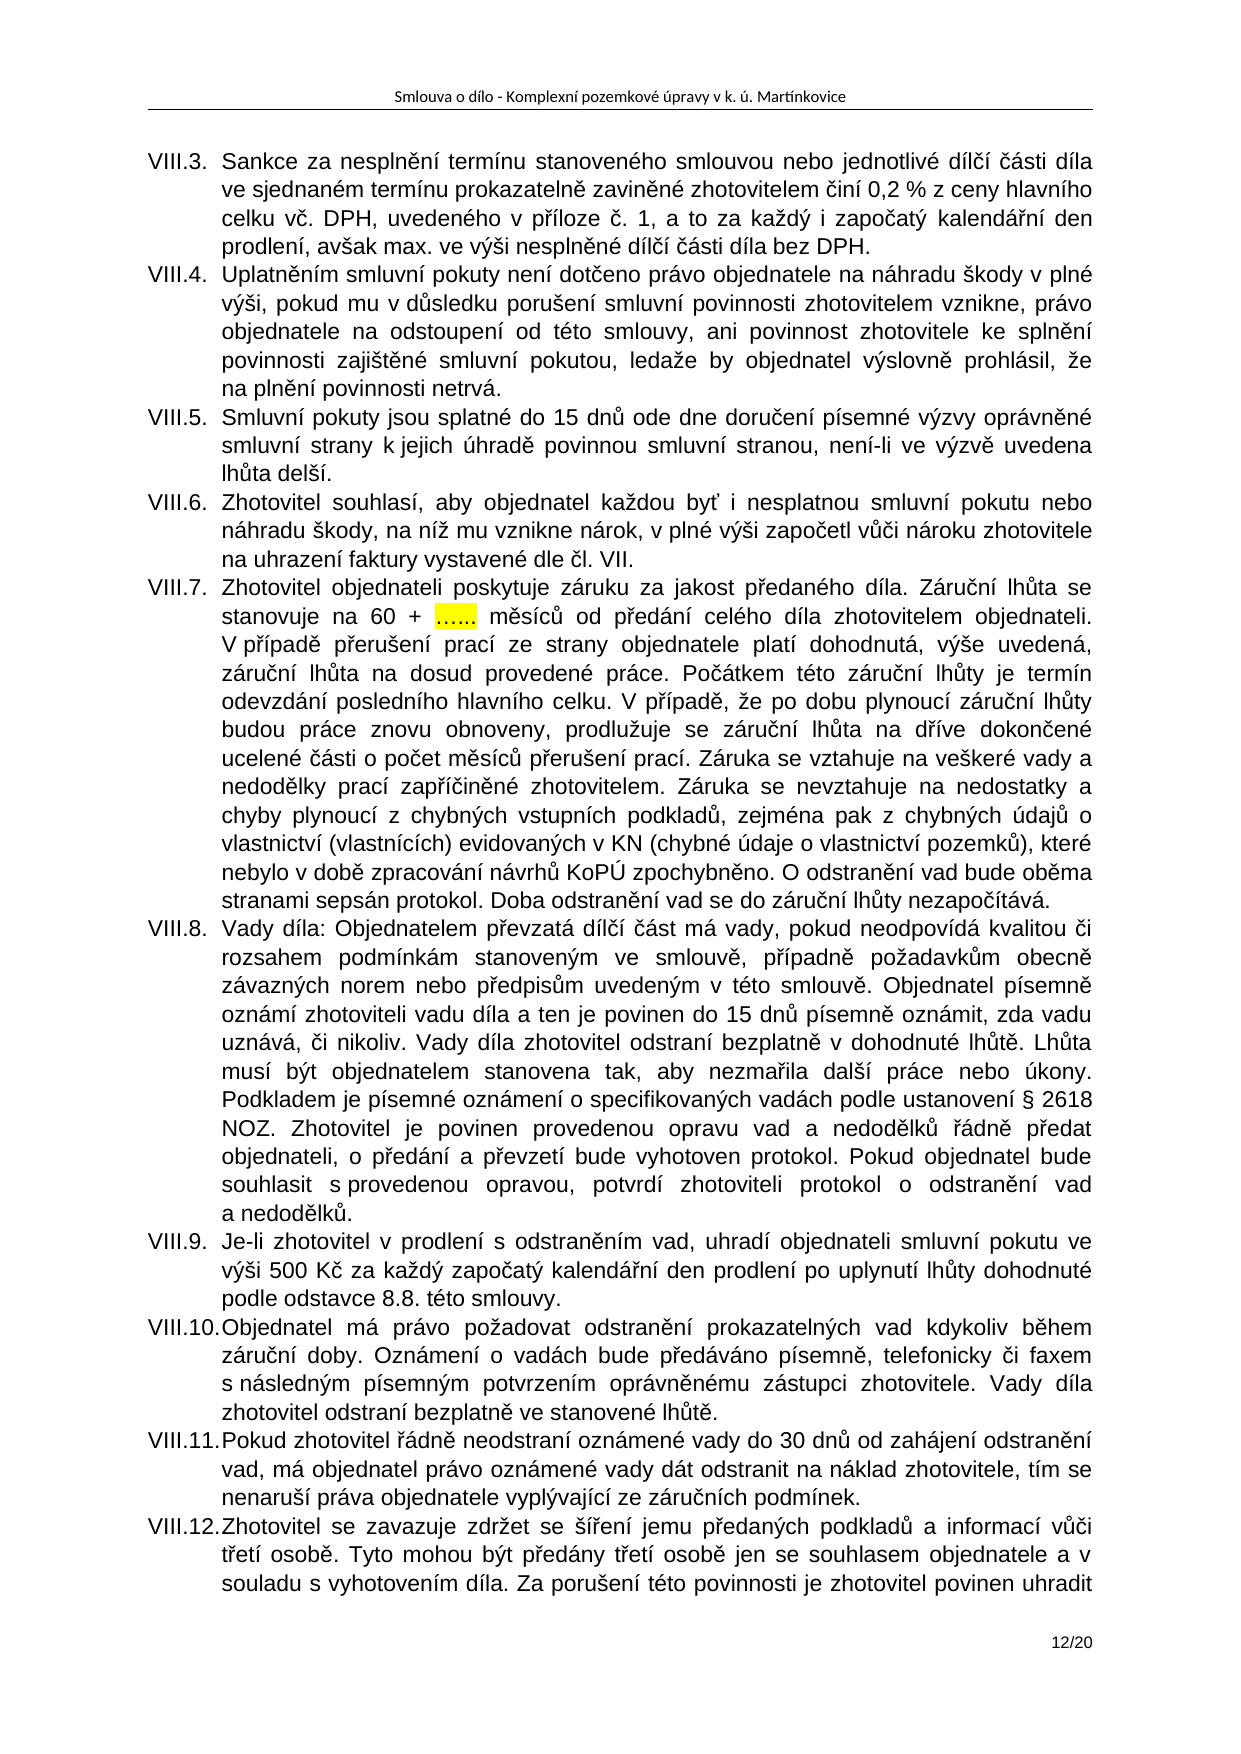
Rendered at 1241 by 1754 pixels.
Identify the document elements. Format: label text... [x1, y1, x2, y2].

list Zhotovitel souhlasí, aby objednatel každou byť i nesplatnou smluvní pokutu nebo náhradu škody, na níž mu vznikne nárok, v plné výši započetl vůči nároku zhotovitele na uhrazení faktury vystavené dle čl. VII. [148, 489, 1093, 572]
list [148, 1513, 1093, 1596]
list Vady díla: Objednatelem převzatá dílčí část má vady, pokud neodpovídá kvalitou či rozsahem podmínkám stanoveným ve smlouvě, případně požadavkům obecně závazných norem nebo předpisům uvedeným v této smlouvě. Objednatel písemně oznámí zhotoviteli vadu díla a ten je povinen do 15 dnů písemně oznámit, zda vadu uznává, či nikoliv. Vady díla zhotovitel odstraní bezplatně v dohodnuté lhůtě. Lhůta musí být objednatelem stanovena tak, aby nezmařila další práce nebo úkony. Podkladem je písemné oznámení o specifikovaných vadách podle ustanovení § 2618 NOZ. Zhotovitel je povinen provedenou opravu vad a nedodělků řádně předat objednateli, o předání a převzetí bude vyhotoven protokol. Pokud objednatel bude souhlasit s provedenou opravou, potvrdí zhotoviteli protokol o odstranění vad a nedodělků. [148, 915, 1093, 1226]
list Sankce za nesplnění termínu stanoveného smlouvou nebo jednotlivé dílčí části díla ve sjednaném termínu prokazatelně zaviněné zhotovitelem činí 0,2 % z ceny hlavního celku vč. DPH, uvedeného v příloze č. 1, a to za každý i započatý kalendářní den prodlení, avšak max. ve výši nesplněné dílčí části díla bez DPH. [148, 148, 1093, 259]
list Smluvní pokuty jsou splatné do 15 dnů ode dne doručení písemné výzvy oprávněné smluvní strany k jejich úhradě povinnou smluvní stranou, není-li ve výzvě uvedena lhůta delší. [148, 403, 1093, 487]
list Zhotovitel objednateli poskytuje záruku za jakost předaného díla. Záruční lhůta se stanovuje na 60 + …... měsíců od předání celého díla zhotovitelem objednateli. V případě přerušení prací ze strany objednatele platí dohodnutá, výše uvedená, záruční lhůta na dosud provedené práce. Počátkem této záruční lhůty je termín odevzdání posledního hlavního celku. V případě, že po dobu plynoucí záruční lhůty budou práce znovu obnoveny, prodlužuje se záruční lhůta na dříve dokončené ucelené části o počet měsíců přerušení prací. Záruka se vztahuje na veškeré vady a nedodělky prací zapříčiněné zhotovitelem. Záruka se nevztahuje na nedostatky a chyby plynoucí z chybných vstupních podkladů, zejména pak z chybných údajů o vlastnictví (vlastnících) evidovaných v KN (chybné údaje o vlastnictví pozemků), které nebylo v době zpracování návrhů KoPÚ zpochybněno. O odstranění vad bude oběma stranami sepsán protokol. Doba odstranění vad se do záruční lhůty nezapočítává. [148, 574, 1093, 913]
list Uplatněním smluvní pokuty není dotčeno právo objednatele na náhradu škody v plné výši, pokud mu v důsledku porušení smluvní povinnosti zhotovitelem vznikne, právo objednatele na odstoupení od této smlouvy, ani povinnost zhotovitele ke splnění povinnosti zajištěné smluvní pokutou, ledaže by objednatel výslovně prohlásil, že na plnění povinnosti netrvá. [148, 261, 1093, 401]
list Pokud zhotovitel řádně neodstraní oznámené vady do 30 dnů od zahájení odstranění vad, má objednatel právo oznámené vady dát odstranit na náklad zhotovitele, tím se nenaruší práva objednatele vyplývající ze záručních podmínek. [148, 1427, 1093, 1511]
list Je-li zhotovitel v prodlení s odstraněním vad, uhradí objednateli smluvní pokutu ve výši 500 Kč za každý započatý kalendářní den prodlení po uplynutí lhůty dohodnuté podle odstavce 8.8. této smlouvy. [148, 1228, 1093, 1311]
list Objednatel má právo požadovat odstranění prokazatelných vad kdykoliv během záruční doby. Oznámení o vadách bude předáváno písemně, telefonicky či faxem s následným písemným potvrzením oprávněnému zástupci zhotovitele. Vady díla zhotovitel odstraní bezplatně ve stanovené lhůtě. [148, 1313, 1093, 1425]
